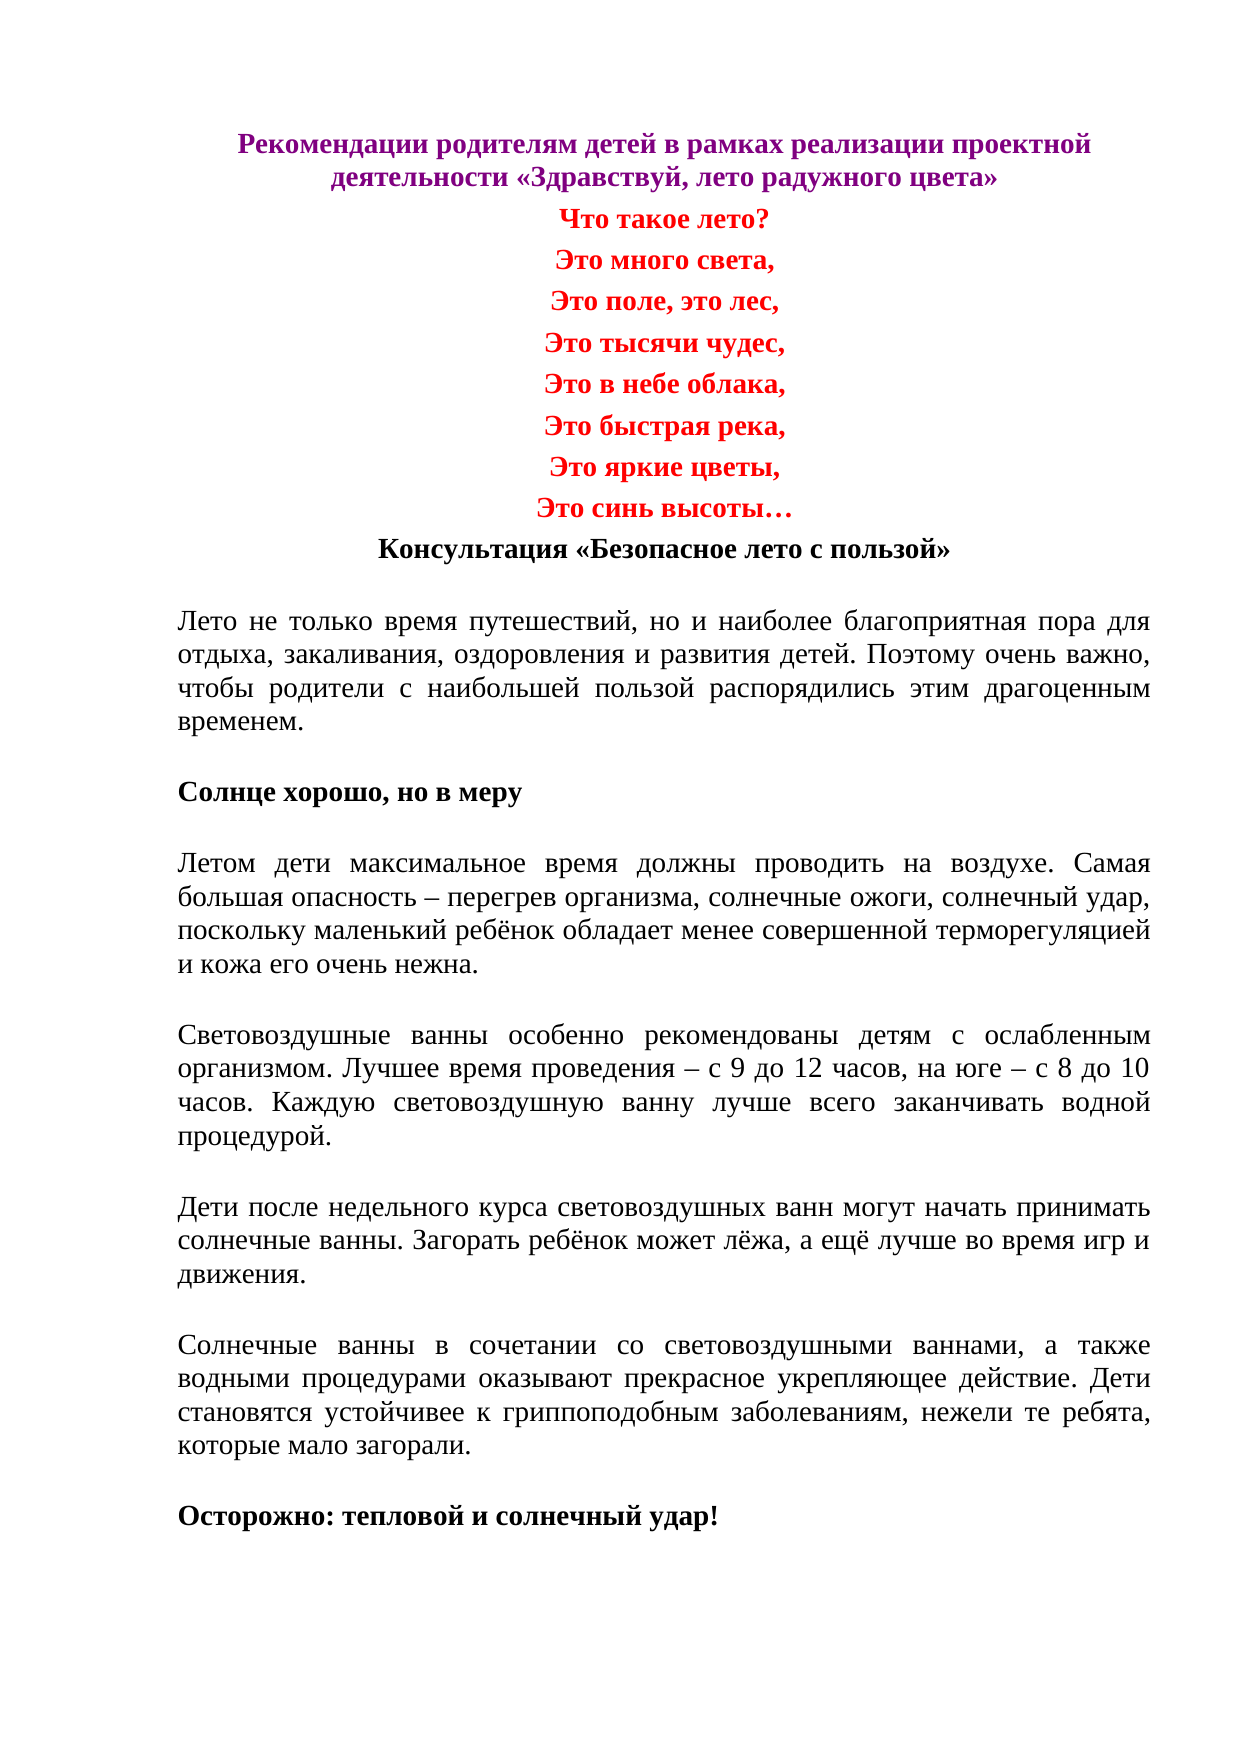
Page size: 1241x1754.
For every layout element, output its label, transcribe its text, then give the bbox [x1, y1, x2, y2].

text Это синь высоты… [177, 490, 1152, 524]
text Что такое лето? [177, 201, 1152, 234]
text Консультация «Безопасное лето с пользой» [177, 532, 1152, 565]
text Это поле, это лес, [177, 283, 1152, 317]
text Это тысячи чудес, [177, 325, 1152, 358]
text Солнечные ванны в сочетании со световоздушными ваннами, а также водными процедурами оказывают прекрасное укрепляющее действие. Дети становятся устойчивее к гриппоподобным заболеваниям, нежели те ребята, которые мало загорали. [177, 1327, 1152, 1461]
text Это много света, [177, 242, 1152, 276]
text Дети после недельного курса световоздушных ванн могут начать принимать солнечные ванны. Загорать ребёнок может лёжа, а ещё лучше во время игр и движения. [177, 1189, 1152, 1289]
text Осторожно: тепловой и солнечный удар! [177, 1498, 1152, 1532]
text Рекомендации родителям детей в рамках реализации проектной деятельности «Здравствуй, лето радужного цвета» [177, 126, 1152, 193]
text Световоздушные ванны особенно рекомендованы детям с ослабленным организмом. Лучшее время проведения – с 9 до 12 часов, на юге – с 8 до 10 часов. Каждую световоздушную ванну лучше всего заканчивать водной процедурой. [177, 1017, 1152, 1151]
text Это яркие цветы, [177, 449, 1152, 482]
text Это в небе облака, [177, 366, 1152, 400]
text Солнце хорошо, но в меру [177, 774, 1152, 808]
text Лето не только время путешествий, но и наиболее благоприятная пора для отдыха, закаливания, оздоровления и развития детей. Поэтому очень важно, чтобы родители с наибольшей пользой распорядились этим драгоценным временем. [177, 603, 1152, 737]
text Это быстрая река, [177, 408, 1152, 441]
text Летом дети максимальное время должны проводить на воздухе. Самая большая опасность – перегрев организма, солнечные ожоги, солнечный удар, поскольку маленький ребёнок обладает менее совершенной терморегуляцией и кожа его очень нежна. [177, 845, 1152, 979]
